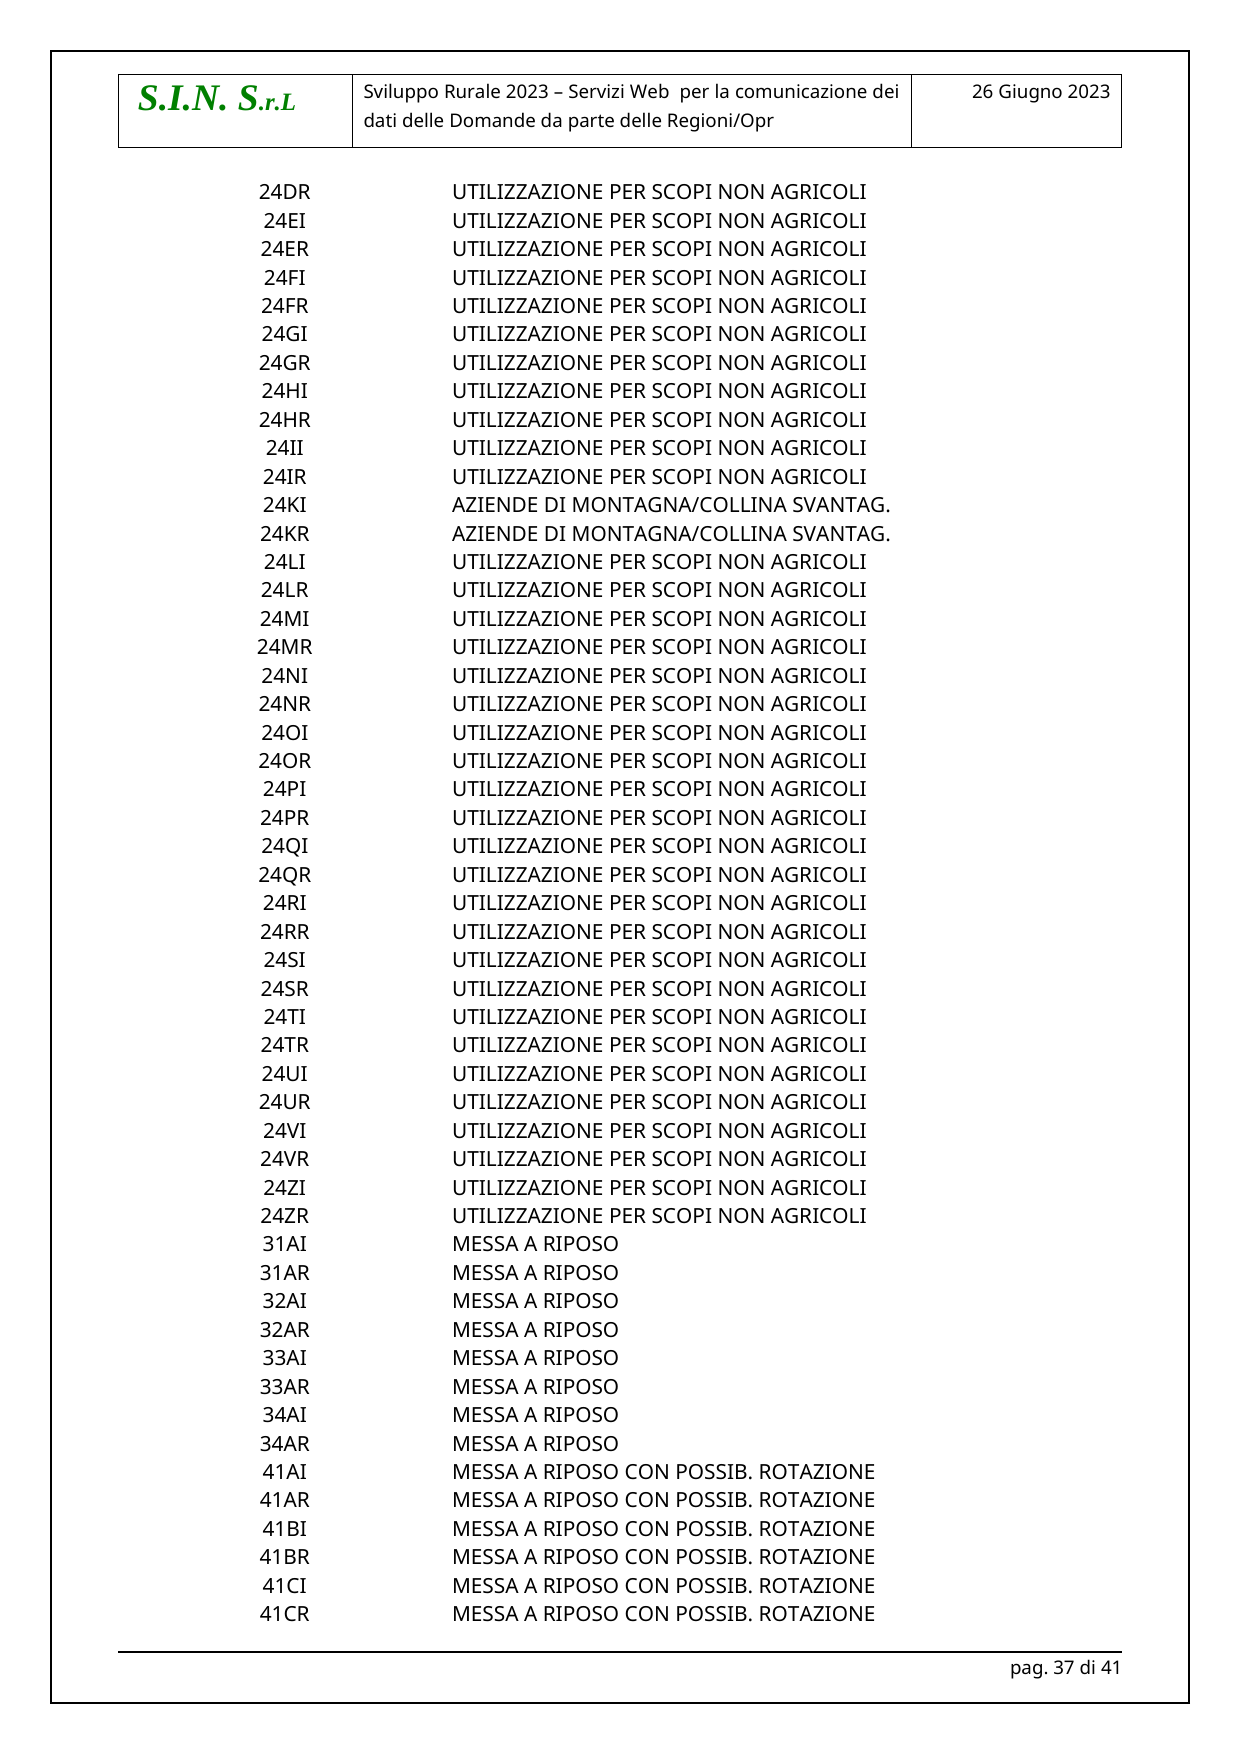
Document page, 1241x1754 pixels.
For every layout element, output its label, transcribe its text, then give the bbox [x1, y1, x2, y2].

table_cell 24LI [124, 547, 444, 576]
table_cell 33AI [124, 1343, 444, 1372]
table_cell 24HI [124, 376, 444, 405]
table_cell MESSA A RIPOSO CON POSSIB. ROTAZIONE [445, 1543, 1045, 1571]
table_cell UTILIZZAZIONE PER SCOPI NON AGRICOLI [445, 291, 1045, 319]
table_cell 41AR [124, 1486, 444, 1514]
table_cell UTILIZZAZIONE PER SCOPI NON AGRICOLI [445, 860, 1045, 888]
table_cell 24II [124, 433, 444, 462]
table_cell UTILIZZAZIONE PER SCOPI NON AGRICOLI [445, 633, 1045, 661]
table_cell 34AI [124, 1400, 444, 1429]
table_cell 24GR [124, 348, 444, 376]
table_cell UTILIZZAZIONE PER SCOPI NON AGRICOLI [445, 1031, 1045, 1059]
table_cell UTILIZZAZIONE PER SCOPI NON AGRICOLI [445, 974, 1045, 1002]
table_cell UTILIZZAZIONE PER SCOPI NON AGRICOLI [445, 1059, 1045, 1087]
table_cell 24OR [124, 746, 444, 774]
table_cell 32AR [124, 1315, 444, 1343]
table_cell 41CI [124, 1571, 444, 1599]
table_cell UTILIZZAZIONE PER SCOPI NON AGRICOLI [445, 1201, 1045, 1229]
table_cell 24ER [124, 234, 444, 263]
table_cell 41CR [124, 1599, 444, 1628]
table_cell 24MR [124, 633, 444, 661]
table_cell 33AR [124, 1372, 444, 1400]
table_cell 24OI [124, 718, 444, 746]
table_cell UTILIZZAZIONE PER SCOPI NON AGRICOLI [445, 1116, 1045, 1144]
table_cell MESSA A RIPOSO [445, 1400, 1045, 1429]
table_cell UTILIZZAZIONE PER SCOPI NON AGRICOLI [445, 803, 1045, 831]
table_cell 24MI [124, 604, 444, 632]
table_cell UTILIZZAZIONE PER SCOPI NON AGRICOLI [445, 746, 1045, 774]
table_cell 24QI [124, 831, 444, 860]
table_cell UTILIZZAZIONE PER SCOPI NON AGRICOLI [445, 689, 1045, 718]
table_cell 24VR [124, 1144, 444, 1173]
table_cell 24FR [124, 291, 444, 319]
table_cell UTILIZZAZIONE PER SCOPI NON AGRICOLI [445, 1088, 1045, 1116]
table_cell 24NR [124, 689, 444, 718]
table_cell 24DR [124, 178, 444, 206]
table_cell 24ZR [124, 1201, 444, 1229]
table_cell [445, 178, 1045, 206]
table_cell 41BI [124, 1514, 444, 1542]
table_cell 41BR [124, 1543, 444, 1571]
table_cell MESSA A RIPOSO [445, 1258, 1045, 1286]
table_cell MESSA A RIPOSO CON POSSIB. ROTAZIONE [445, 1514, 1045, 1542]
table_cell MESSA A RIPOSO [445, 1286, 1045, 1315]
table_cell 24GI [124, 320, 444, 348]
table_cell UTILIZZAZIONE PER SCOPI NON AGRICOLI [445, 917, 1045, 945]
table_cell AZIENDE DI MONTAGNA/COLLINA SVANTAG. [445, 490, 1045, 519]
table_cell UTILIZZAZIONE PER SCOPI NON AGRICOLI [445, 234, 1045, 263]
table_cell MESSA A RIPOSO [445, 1372, 1045, 1400]
table_cell UTILIZZAZIONE PER SCOPI NON AGRICOLI [445, 263, 1045, 291]
table_cell UTILIZZAZIONE PER SCOPI NON AGRICOLI [445, 547, 1045, 576]
table_cell UTILIZZAZIONE PER SCOPI NON AGRICOLI [445, 1002, 1045, 1031]
table_cell MESSA A RIPOSO CON POSSIB. ROTAZIONE [445, 1571, 1045, 1599]
table_cell 31AR [124, 1258, 444, 1286]
table_cell MESSA A RIPOSO [445, 1315, 1045, 1343]
table_cell 31AI [124, 1230, 444, 1258]
table_cell UTILIZZAZIONE PER SCOPI NON AGRICOLI [445, 945, 1045, 974]
table_cell 24TI [124, 1002, 444, 1031]
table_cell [445, 1599, 1045, 1628]
table_cell 24FI [124, 263, 444, 291]
table_cell 24VI [124, 1116, 444, 1144]
table_cell 24LR [124, 576, 444, 604]
table_cell UTILIZZAZIONE PER SCOPI NON AGRICOLI [445, 206, 1045, 234]
table_cell 24SI [124, 945, 444, 974]
table_cell 24IR [124, 462, 444, 490]
table_cell UTILIZZAZIONE PER SCOPI NON AGRICOLI [445, 604, 1045, 632]
table_cell 24HR [124, 405, 444, 433]
table_cell 24PI [124, 775, 444, 803]
table_cell 24NI [124, 661, 444, 689]
table_cell 24RI [124, 888, 444, 917]
table_cell UTILIZZAZIONE PER SCOPI NON AGRICOLI [445, 1144, 1045, 1173]
table_cell 24UR [124, 1088, 444, 1116]
table_cell UTILIZZAZIONE PER SCOPI NON AGRICOLI [445, 888, 1045, 917]
table_cell 24KR [124, 519, 444, 547]
table_cell UTILIZZAZIONE PER SCOPI NON AGRICOLI [445, 348, 1045, 376]
table_cell UTILIZZAZIONE PER SCOPI NON AGRICOLI [445, 405, 1045, 433]
table_cell 24PR [124, 803, 444, 831]
table_cell 34AR [124, 1429, 444, 1457]
table_cell UTILIZZAZIONE PER SCOPI NON AGRICOLI [445, 376, 1045, 405]
table_cell 24KI [124, 490, 444, 519]
table_cell UTILIZZAZIONE PER SCOPI NON AGRICOLI [445, 775, 1045, 803]
table_cell UTILIZZAZIONE PER SCOPI NON AGRICOLI [445, 576, 1045, 604]
table_cell 24UI [124, 1059, 444, 1087]
table_cell 32AI [124, 1286, 444, 1315]
table_cell UTILIZZAZIONE PER SCOPI NON AGRICOLI [445, 320, 1045, 348]
table_cell UTILIZZAZIONE PER SCOPI NON AGRICOLI [445, 462, 1045, 490]
table_cell UTILIZZAZIONE PER SCOPI NON AGRICOLI [445, 1173, 1045, 1201]
table_cell 24ZI [124, 1173, 444, 1201]
table_cell MESSA A RIPOSO [445, 1429, 1045, 1457]
table_cell UTILIZZAZIONE PER SCOPI NON AGRICOLI [445, 718, 1045, 746]
table_cell AZIENDE DI MONTAGNA/COLLINA SVANTAG. [445, 519, 1045, 547]
table_cell 41AI [124, 1457, 444, 1486]
table_cell 24TR [124, 1031, 444, 1059]
table_cell UTILIZZAZIONE PER SCOPI NON AGRICOLI [445, 831, 1045, 860]
table_cell 24RR [124, 917, 444, 945]
table_cell MESSA A RIPOSO CON POSSIB. ROTAZIONE [445, 1457, 1045, 1486]
table_cell MESSA A RIPOSO [445, 1343, 1045, 1372]
table_cell MESSA A RIPOSO [445, 1230, 1045, 1258]
table_cell 24SR [124, 974, 444, 1002]
table_cell UTILIZZAZIONE PER SCOPI NON AGRICOLI [445, 433, 1045, 462]
table_cell UTILIZZAZIONE PER SCOPI NON AGRICOLI [445, 661, 1045, 689]
table_cell 24QR [124, 860, 444, 888]
table_cell 24EI [124, 206, 444, 234]
table_cell MESSA A RIPOSO CON POSSIB. ROTAZIONE [445, 1486, 1045, 1514]
